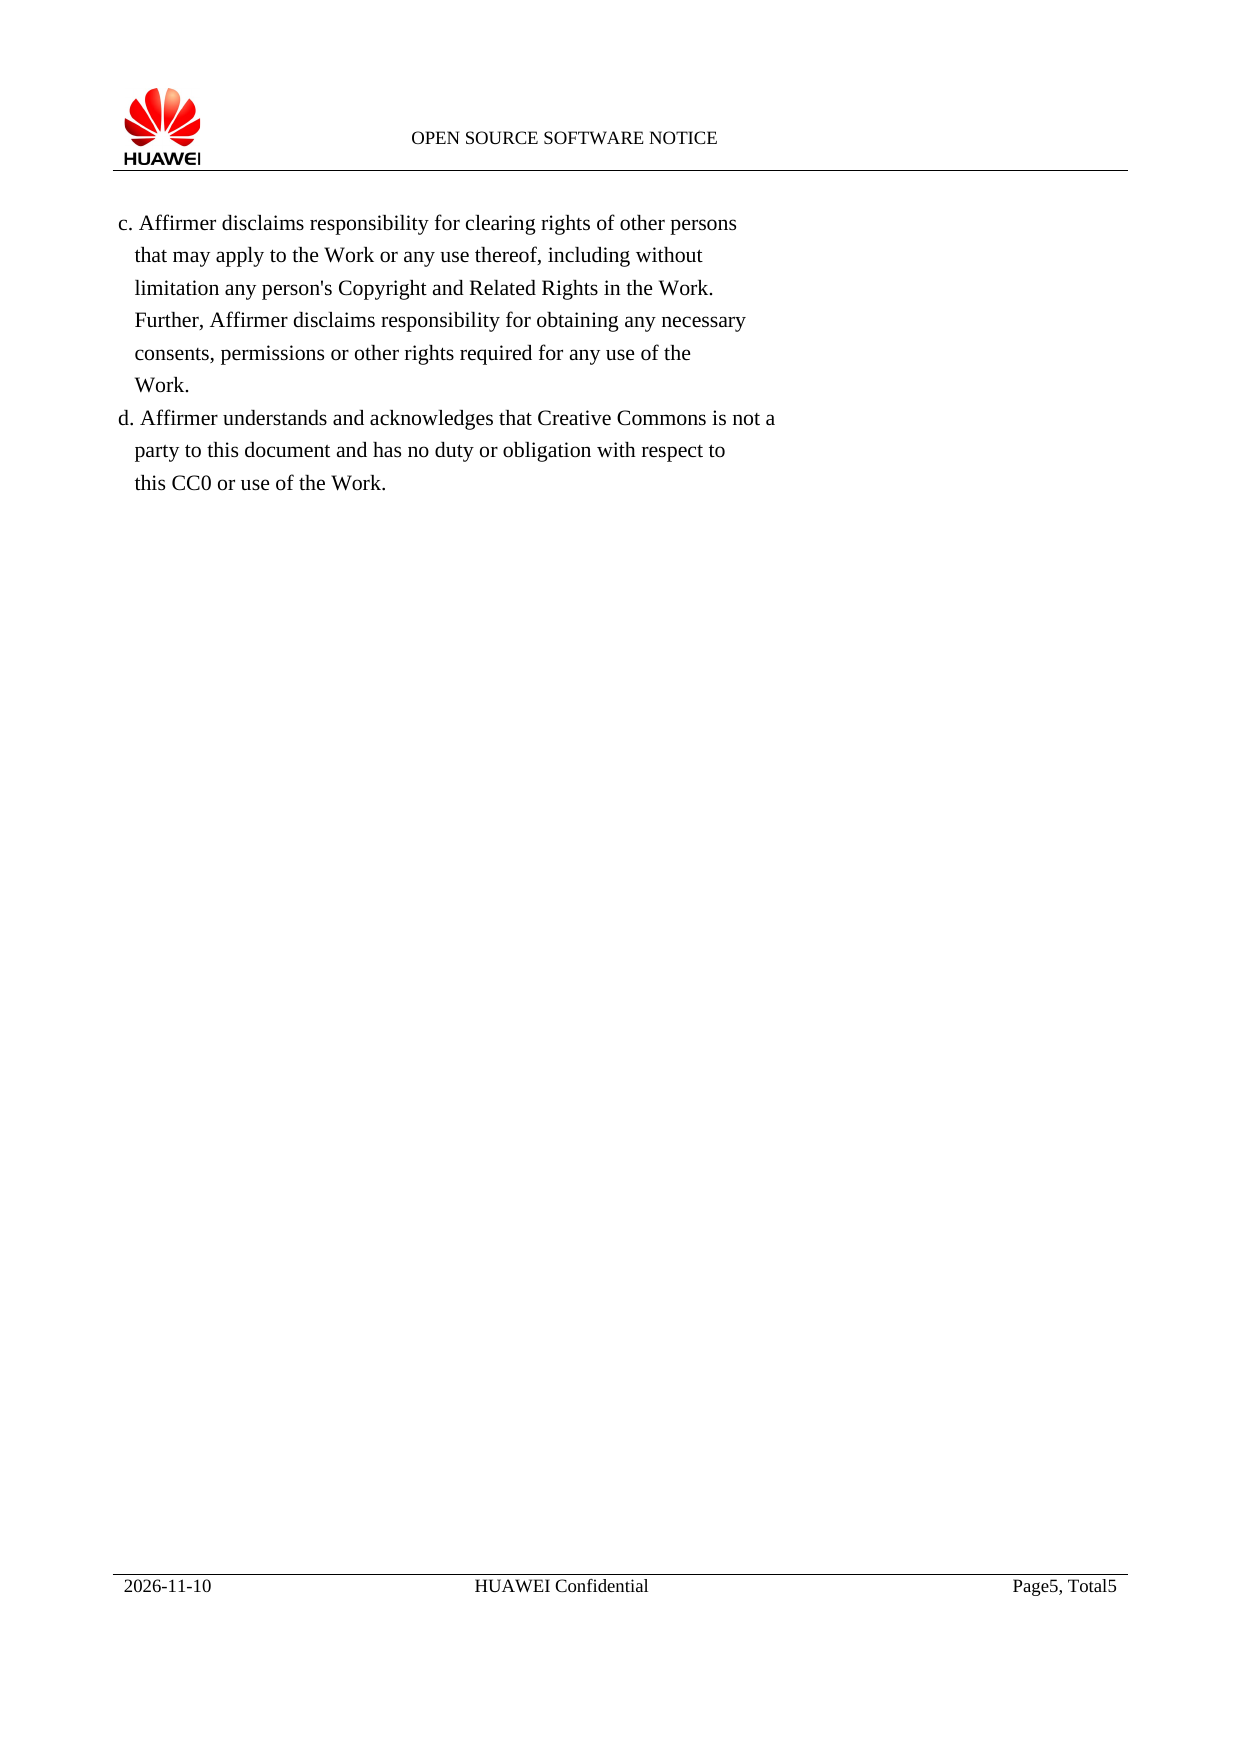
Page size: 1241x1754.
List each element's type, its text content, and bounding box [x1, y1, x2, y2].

picture [124, 88, 201, 165]
